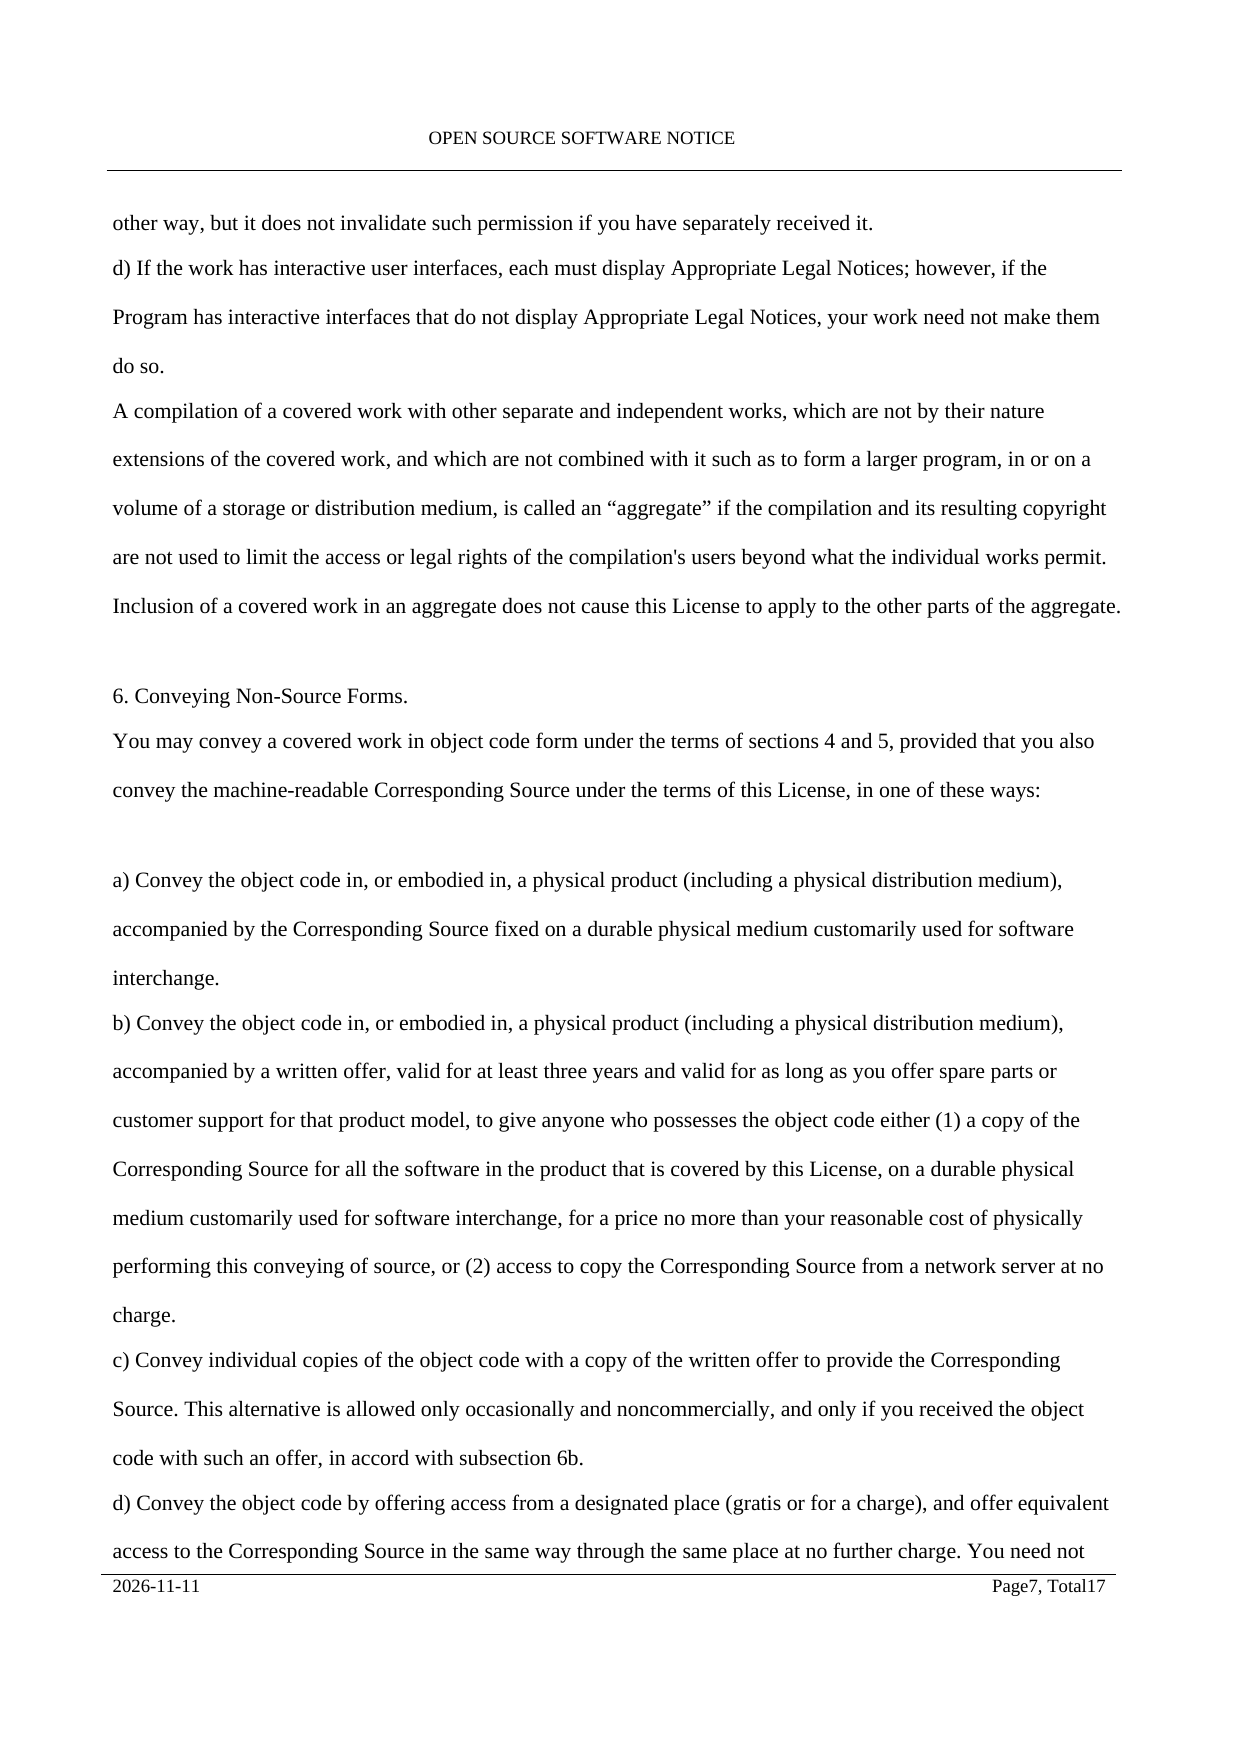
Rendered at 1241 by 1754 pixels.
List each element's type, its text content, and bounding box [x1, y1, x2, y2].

text b) Convey the object code in, or embodied in, a physical product (including a physical distribution medium), accompanied by a written offer, valid for at least three years and valid for as long as you offer spare parts or customer support for that product model, to give anyone who possesses the object code either (1) a copy of the Corresponding Source for all the software in the product that is covered by this License, on a durable physical medium customarily used for software interchange, for a price no more than your reasonable cost of physically performing this conveying of source, or (2) access to copy the Corresponding Source from a network server at no charge. [112, 1006, 1128, 1331]
text 6. Conveying Non-Source Forms. [112, 679, 1128, 712]
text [112, 206, 1128, 239]
text A compilation of a covered work with other separate and independent works, which are not by their nature extensions of the covered work, and which are not combined with it such as to form a larger program, in or on a volume of a storage or distribution medium, is called an “aggregate” if the compilation and its resulting copyright are not used to limit the access or legal rights of the compilation's users beyond what the individual works permit. Inclusion of a covered work in an aggregate does not cause this License to apply to the other parts of the aggregate. [112, 394, 1128, 622]
text c) Convey individual copies of the object code with a copy of the written offer to provide the Corresponding Source. This alternative is allowed only occasionally and noncommercially, and only if you received the object code with such an offer, in accord with subsection 6b. [112, 1343, 1128, 1473]
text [112, 1486, 1128, 1567]
text d) If the work has interactive user interfaces, each must display Appropriate Legal Notices; however, if the Program has interactive interfaces that do not display Appropriate Legal Notices, your work need not make them do so. [112, 251, 1128, 381]
text a) Convey the object code in, or embodied in, a physical product (including a physical distribution medium), accompanied by the Corresponding Source fixed on a durable physical medium customarily used for software interchange. [112, 863, 1128, 993]
text You may convey a covered work in object code form under the terms of sections 4 and 5, provided that you also convey the machine-readable Corresponding Source under the terms of this License, in one of these ways: [112, 724, 1128, 806]
